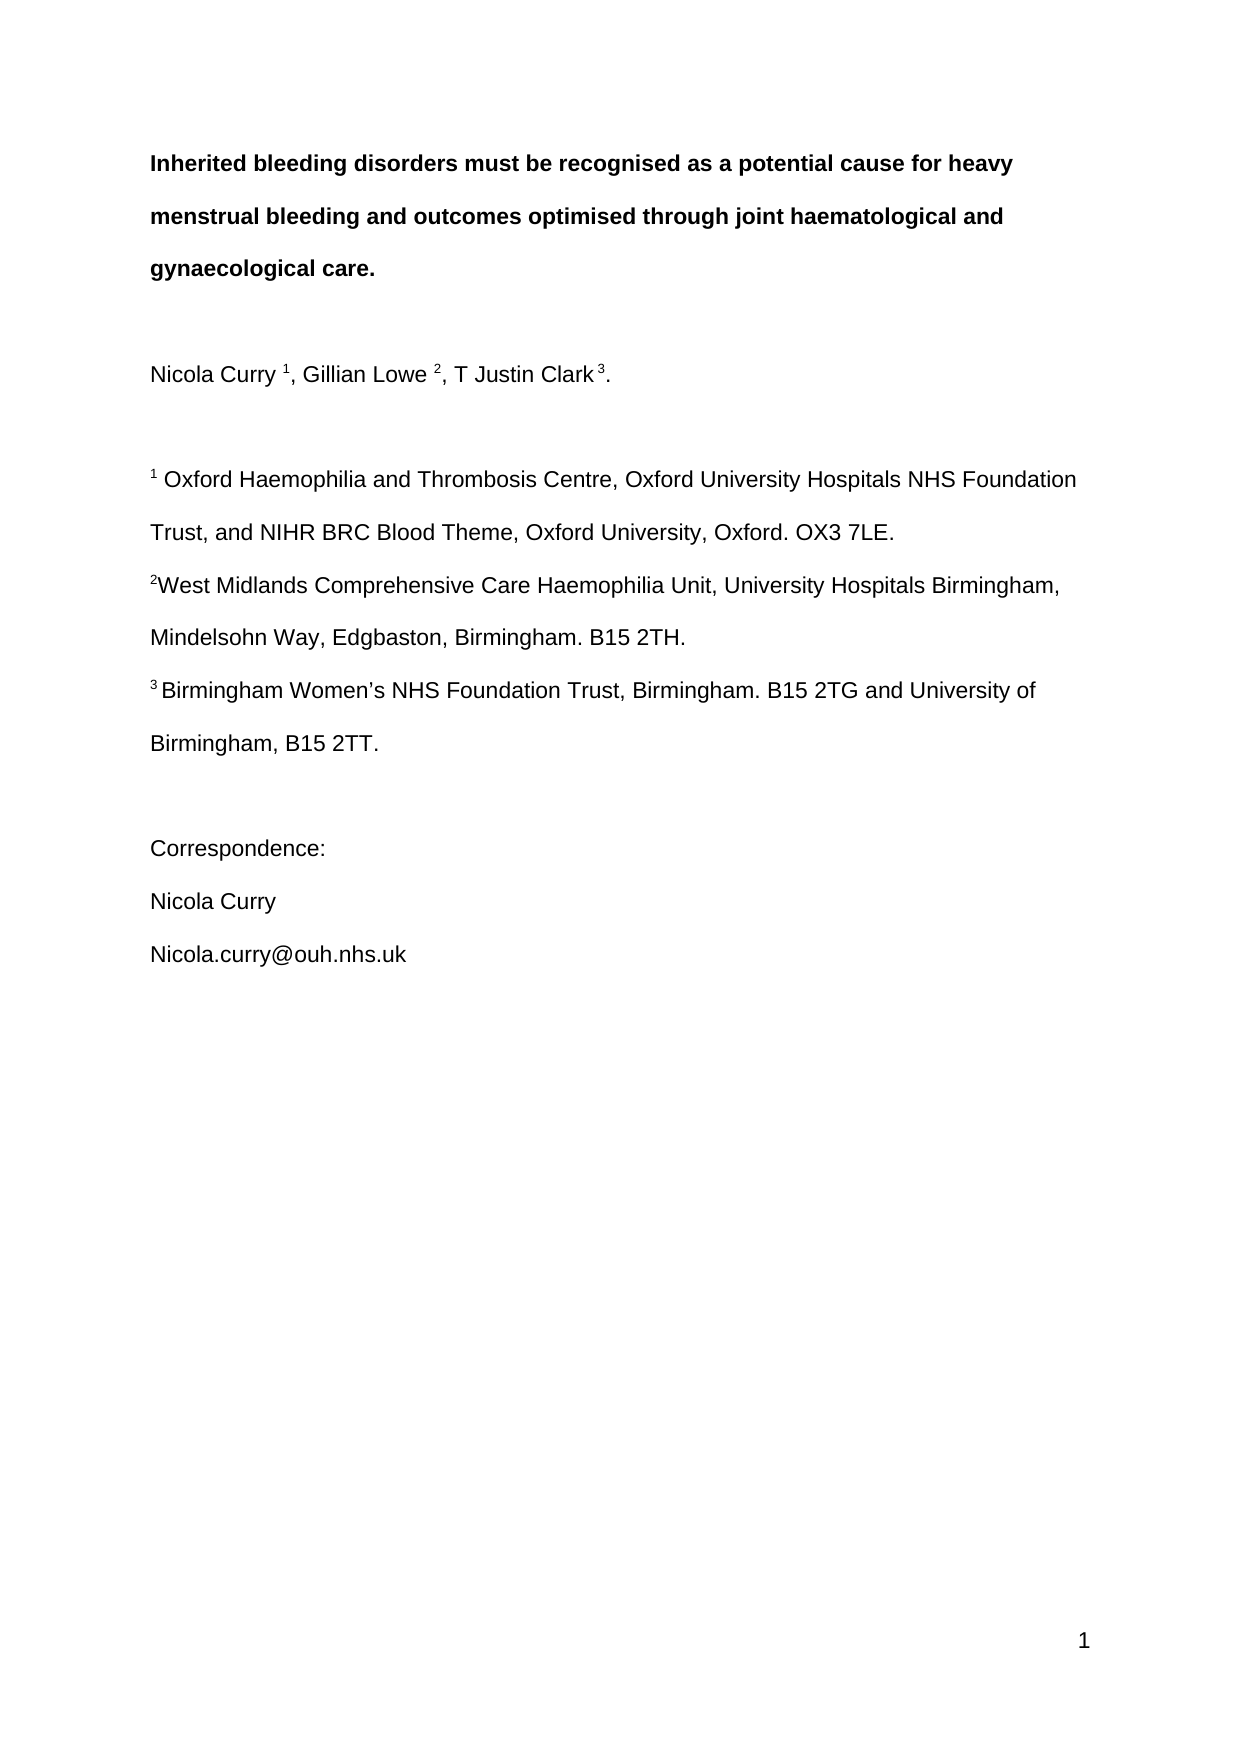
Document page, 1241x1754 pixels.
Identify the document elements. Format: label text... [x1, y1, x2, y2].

text 2West Midlands Comprehensive Care Haemophilia Unit, University Hospitals Birmingham, Mindelsohn Way, Edgbaston, Birmingham. B15 2TH. [150, 572, 1090, 651]
text 3 Birmingham Women’s NHS Foundation Trust, Birmingham. B15 2TG and University of Birmingham, B15 2TT. [150, 677, 1090, 756]
text 1 Oxford Haemophilia and Thrombosis Centre, Oxford University Hospitals NHS Foundation Trust, and NIHR BRC Blood Theme, Oxford University, Oxford. OX3 7LE. [150, 466, 1090, 545]
text Correspondence: [150, 835, 1090, 862]
text Inherited bleeding disorders must be recognised as a potential cause for heavy menstrual bleeding and outcomes optimised through joint haematological and gynaecological care. [150, 150, 1090, 282]
text Nicola Curry [150, 888, 1090, 914]
text Nicola.curry@ouh.nhs.uk [150, 941, 1090, 967]
text Nicola Curry 1, Gillian Lowe 2, T Justin Clark 3. [150, 361, 1090, 387]
